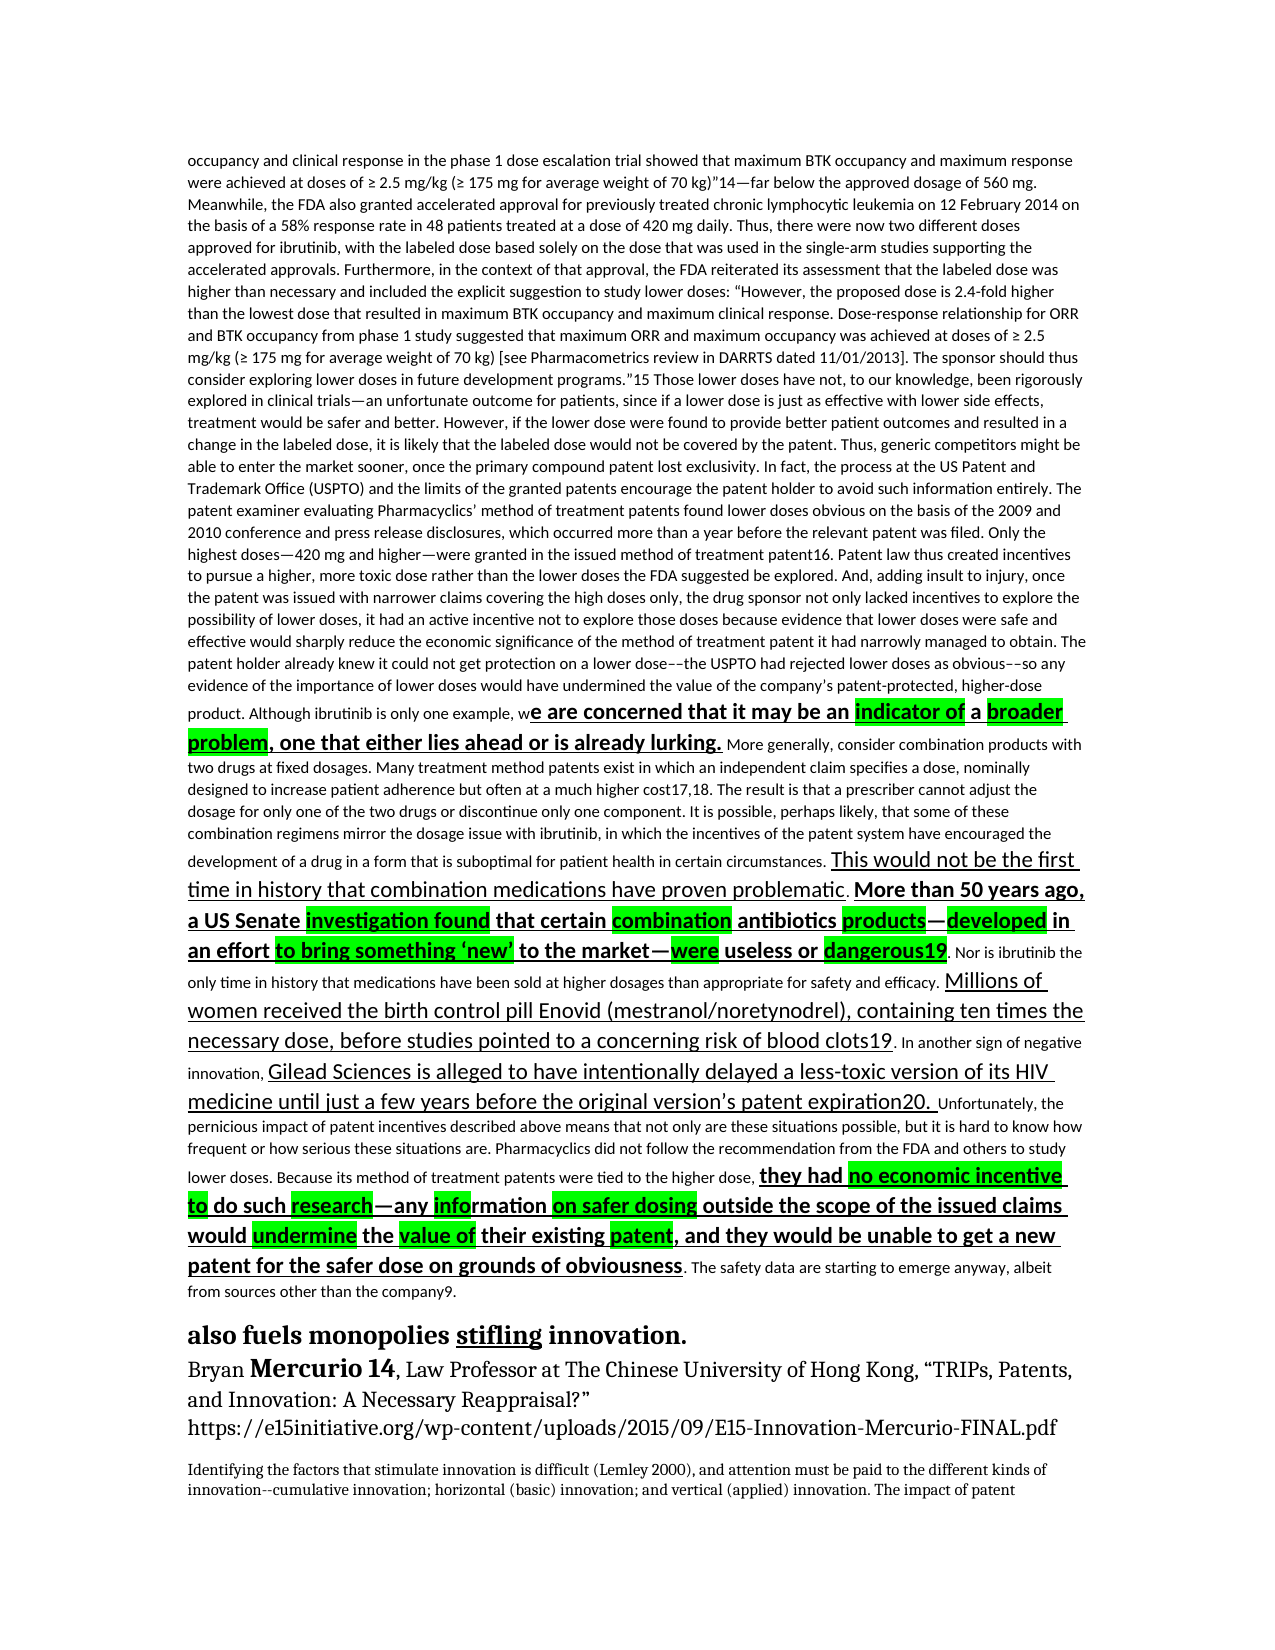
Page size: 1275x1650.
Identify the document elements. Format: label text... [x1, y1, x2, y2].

text Bryan Mercurio 14, Law Professor at The Chinese University of Hong Kong, “TRIPs, Patents, and Innovation: A Necessary Reappraisal?” https://e15initiative.org/wp-content/uploads/2015/09/E15-Innovation-Mercurio-FINAL.pdf [187, 1353, 1087, 1441]
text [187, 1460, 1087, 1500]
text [187, 150, 1087, 1302]
subtitle also fuels monopolies stifling innovation. [187, 1320, 1087, 1351]
